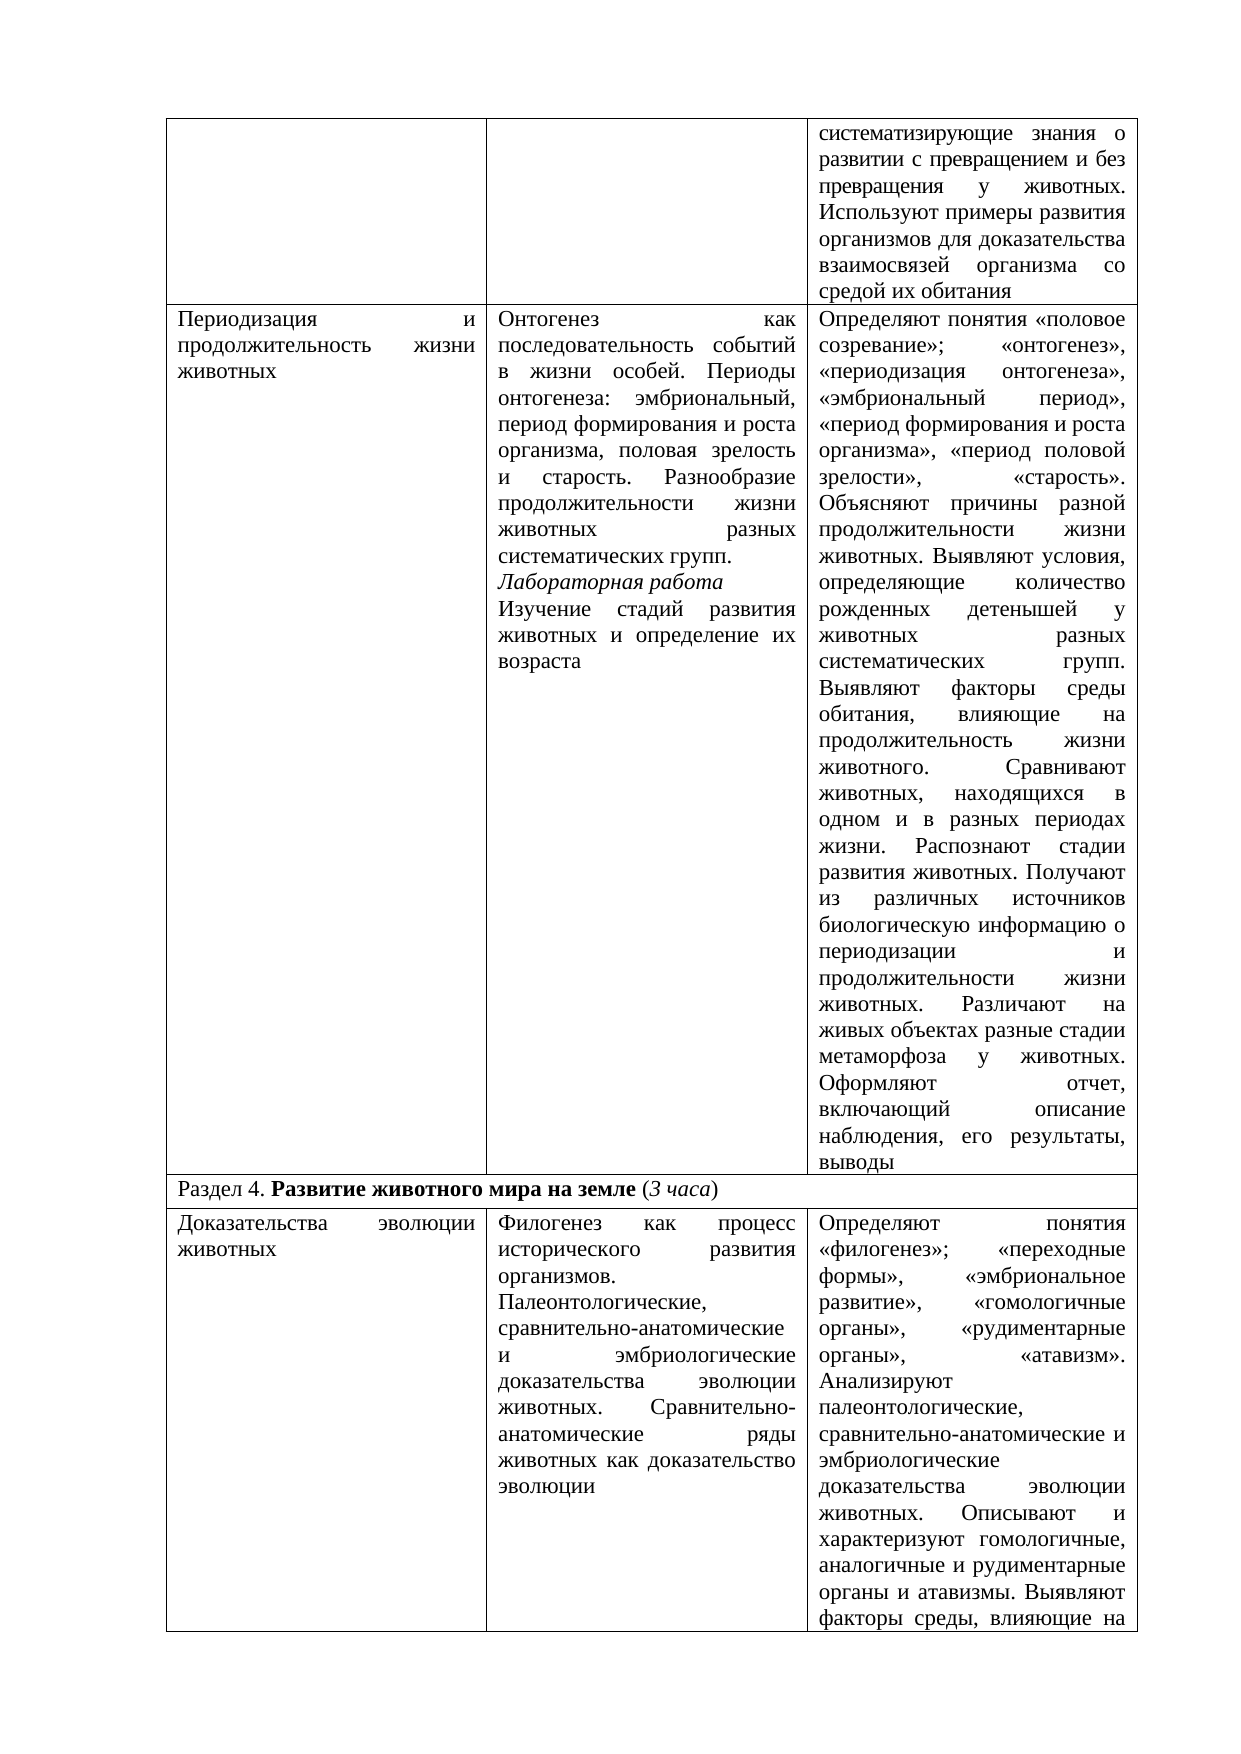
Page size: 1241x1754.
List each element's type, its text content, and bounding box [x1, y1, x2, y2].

table_cell Онтогенез как последовательность событий в жизни особей. Периоды онтогенеза: эмбриональный, период формирования и роста организма, половая зрелость и старость. Разнообразие продолжительности жизни животных разных систематических групп. Лабораторная работа Изучение стадий развития животных и определение их возраста [487, 305, 807, 1174]
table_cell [167, 119, 486, 304]
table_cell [167, 1209, 486, 1631]
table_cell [808, 119, 1137, 304]
table_cell Определяют понятия «половое созревание»; «онтогенез», «периодизация онтогенеза», «эмбриональный период», «период формирования и роста организма», «период половой зрелости», «старость». Объясняют причины разной продолжительности жизни животных. Выявляют условия, определяющие количество рожденных детенышей у животных разных систематических групп. Выявляют факторы среды обитания, влияющие на продолжительность жизни животного. Сравнивают животных, находящихся в одном и в разных периодах жизни. Распознают стадии развития животных. Получают из различных источников биологическую информацию о периодизации и продолжительности жизни животных. Различают на живых объектах разные стадии метаморфоза у животных. Оформляют отчет, включающий описание наблюдения, его результаты, выводы [808, 305, 1137, 1174]
table_cell Раздел 4. Развитие животного мира на земле (3 часа) [167, 1175, 1137, 1208]
table_cell Периодизация и продолжительность жизни животных [167, 305, 486, 1174]
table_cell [487, 1209, 807, 1631]
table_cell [808, 1209, 1137, 1631]
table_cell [487, 119, 807, 304]
